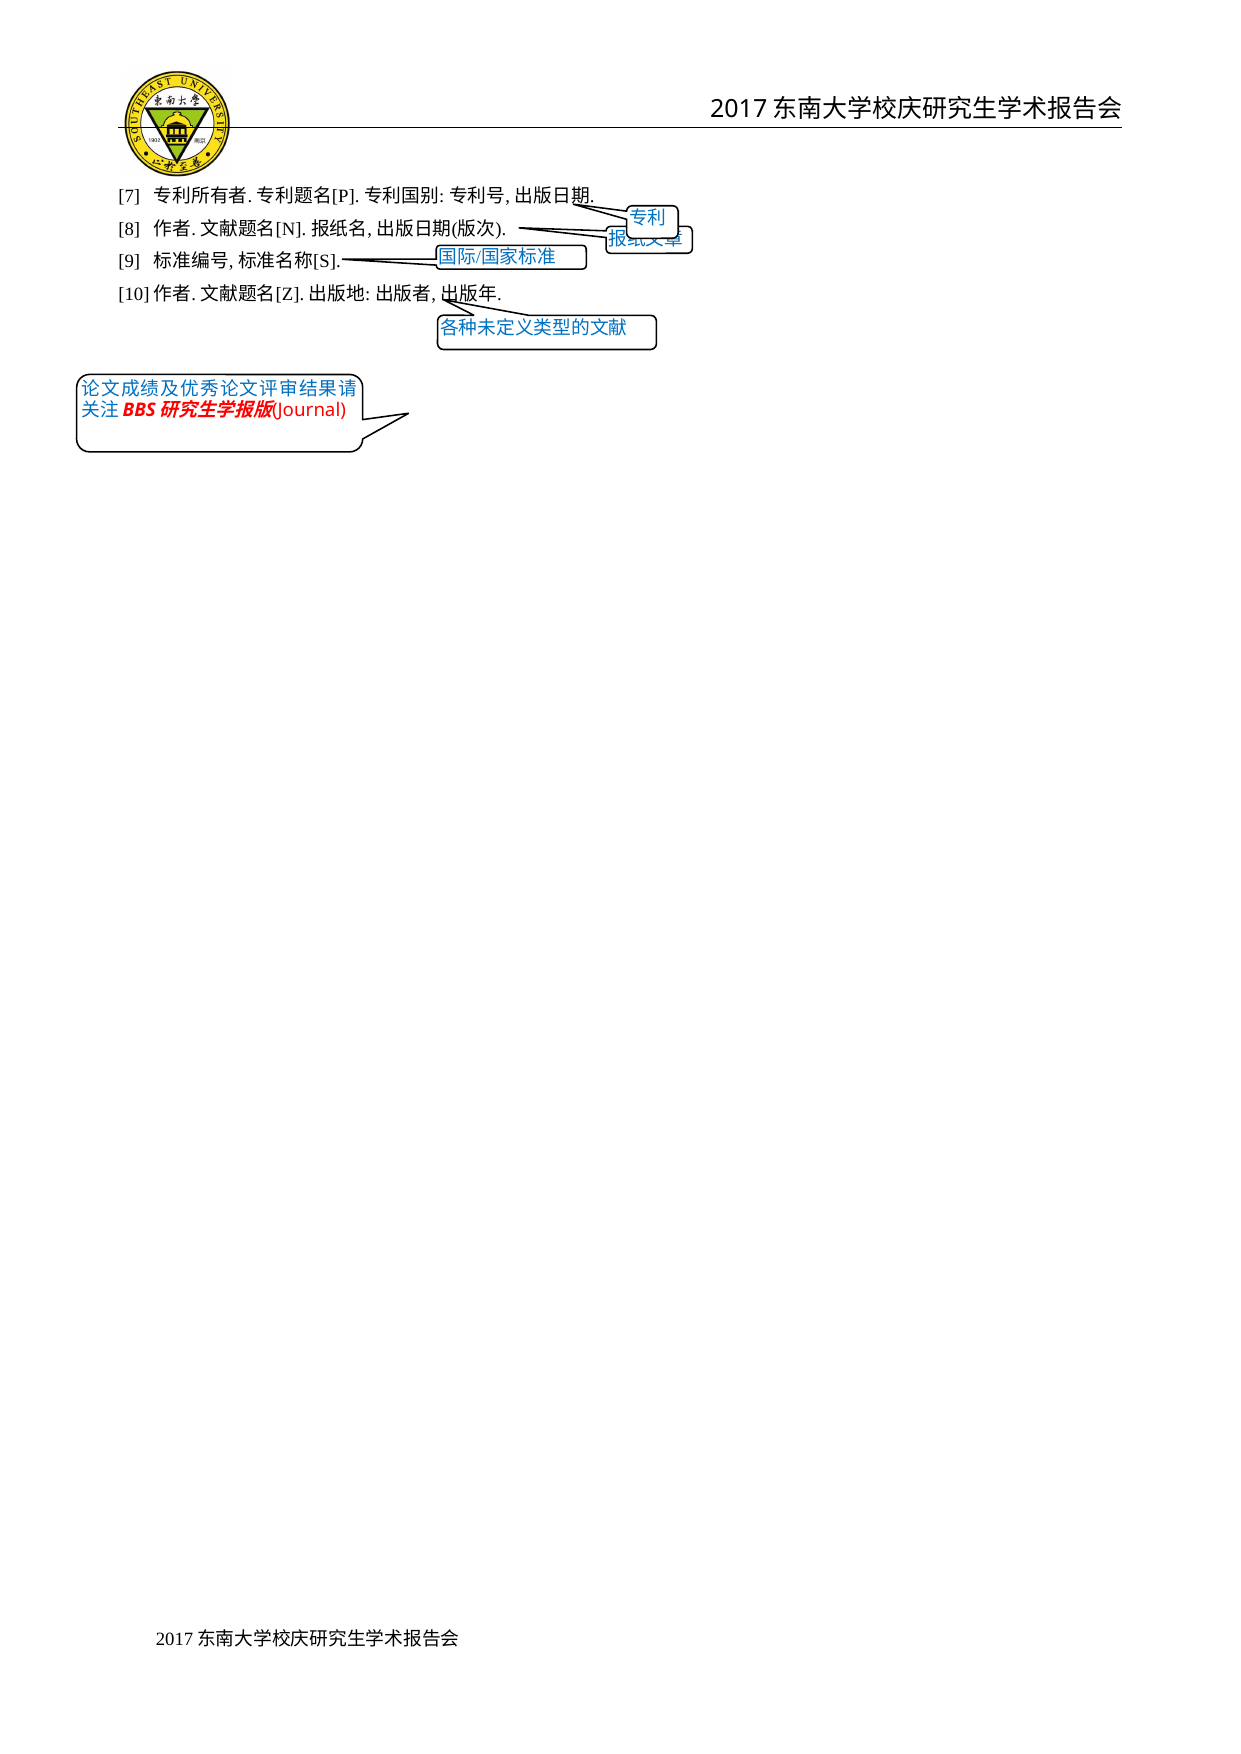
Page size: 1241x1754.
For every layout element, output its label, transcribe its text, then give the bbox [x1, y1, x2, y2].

list 作者. 文献题名[N]. 报纸名, 出版日期(版次). [118, 211, 599, 243]
list 标准编号, 标准名称[S]. [118, 243, 599, 276]
list 作者. 文献题名[Z]. 出版地: 出版者, 出版年. [118, 276, 599, 308]
list 专利所有者. 专利题名[P]. 专利国别: 专利号, 出版日期. [118, 178, 599, 211]
picture [121, 68, 234, 127]
picture [121, 128, 234, 177]
